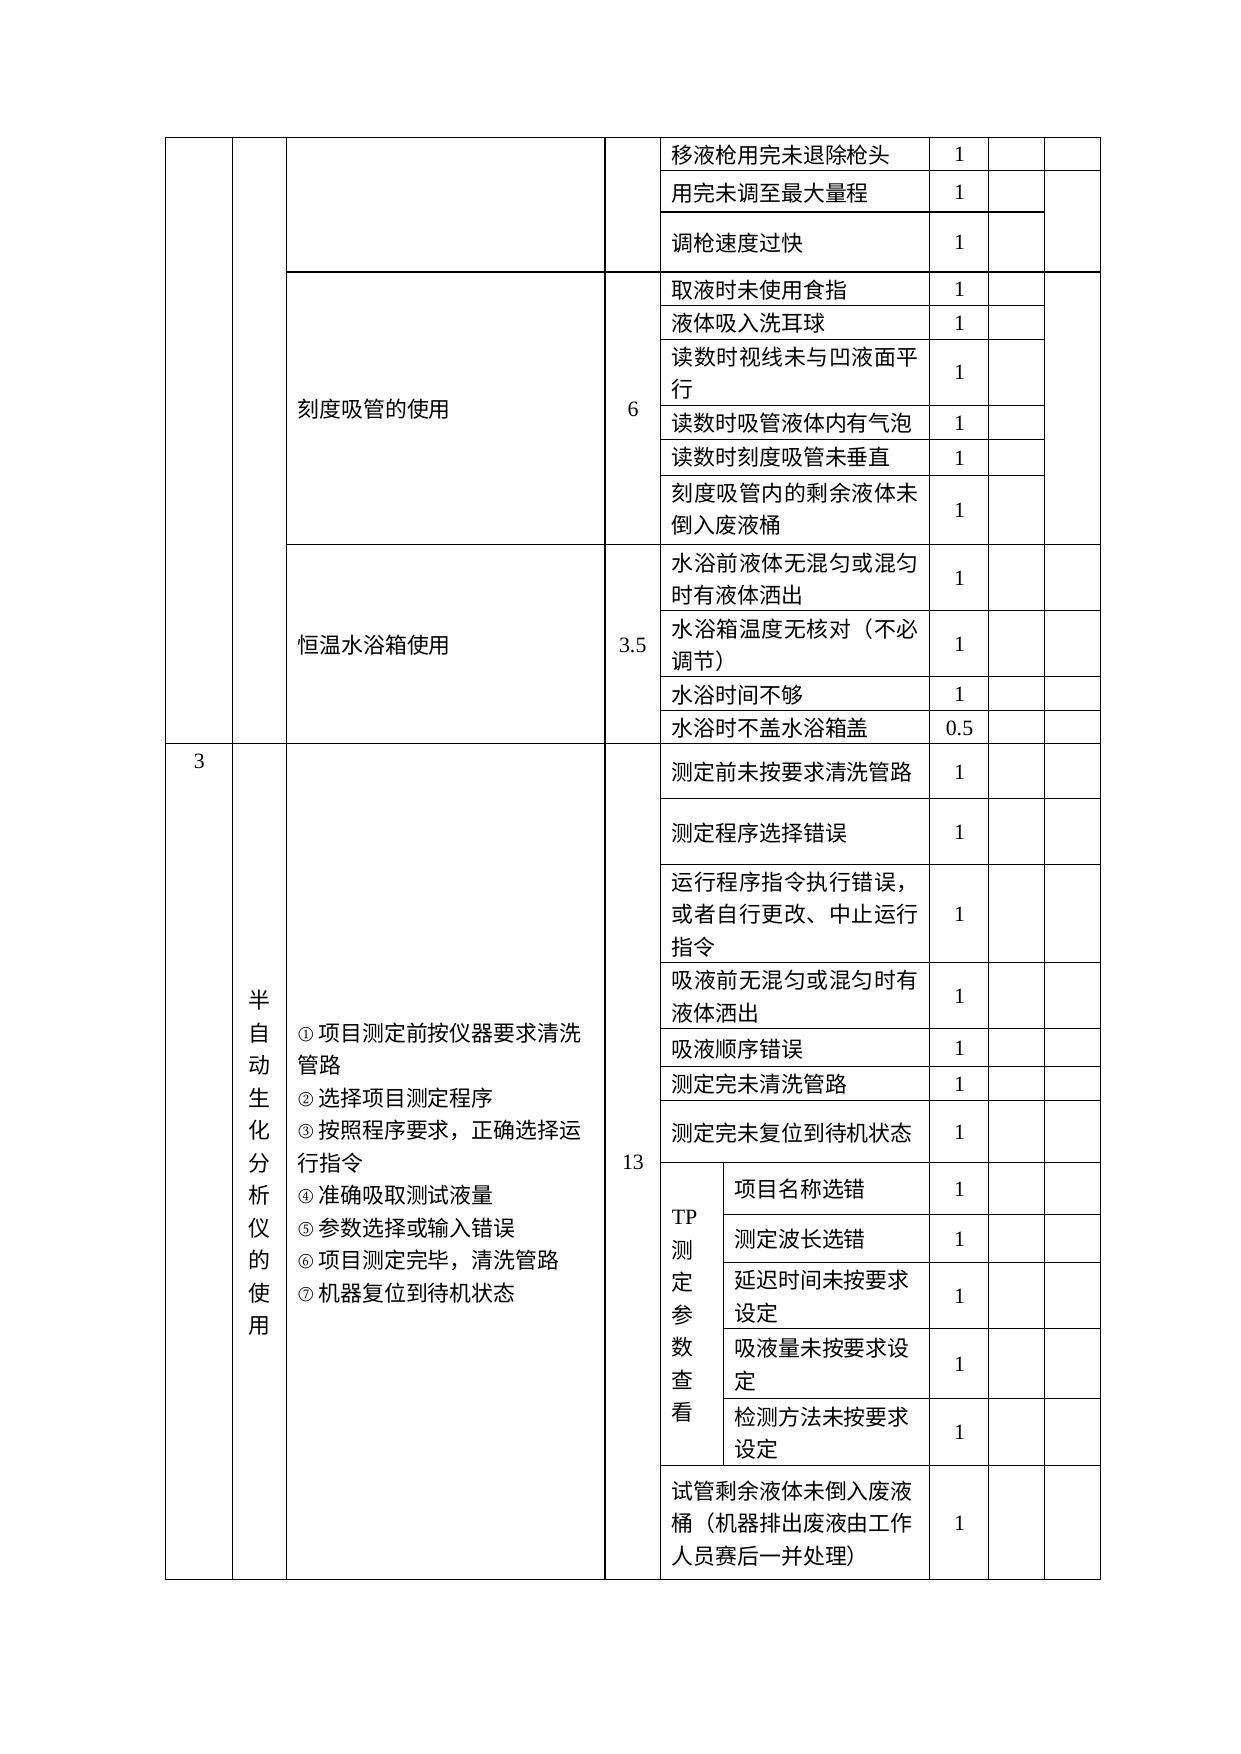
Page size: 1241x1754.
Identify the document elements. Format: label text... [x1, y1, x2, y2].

table_cell 延迟时间未按要求设定 [724, 1263, 929, 1328]
table_cell 检测方法未按要求设定 [724, 1399, 929, 1464]
table_cell [989, 340, 1044, 404]
table_cell [1045, 1215, 1100, 1262]
table_cell [1045, 677, 1100, 710]
table_cell [989, 406, 1044, 439]
table_cell [989, 1263, 1044, 1328]
table_cell [989, 171, 1044, 211]
table_cell 1 [930, 213, 988, 271]
table_cell 1 [930, 1399, 988, 1464]
table_cell 吸液顺序错误 [661, 1029, 929, 1066]
table_cell 1 [930, 273, 988, 305]
table_cell [1045, 1399, 1100, 1464]
table_cell 刻度吸管的使用 [287, 273, 604, 544]
table_cell [1045, 865, 1100, 962]
table_cell [989, 1163, 1044, 1214]
table_cell [989, 1101, 1044, 1162]
table_cell [989, 306, 1044, 338]
table_cell 1 [930, 1215, 988, 1262]
table_cell 1 [930, 1029, 988, 1066]
table_cell [989, 1329, 1044, 1398]
table_cell 用完未调至最大量程 [661, 171, 929, 211]
table_cell [989, 138, 1044, 170]
table_cell [989, 963, 1044, 1028]
table_cell [989, 799, 1044, 863]
table_cell 测定完未复位到待机状态 [661, 1101, 929, 1162]
table_cell [989, 1399, 1044, 1464]
table_cell 吸液量未按要求设定 [724, 1329, 929, 1398]
table_cell [989, 865, 1044, 962]
table_cell [1045, 744, 1100, 798]
table_cell [1045, 1263, 1100, 1328]
table_cell [1045, 1329, 1100, 1398]
table_cell 1 [930, 963, 988, 1028]
table_cell 运行程序指令执行错误，或者自行更改、中止运行指令 [661, 865, 929, 962]
table_cell 半自动生化分析仪的使用 [233, 744, 286, 1579]
table_cell 恒温水浴箱使用 [287, 545, 604, 743]
table_cell 1 [930, 440, 988, 474]
table_cell [989, 273, 1044, 305]
table_cell 1 [930, 677, 988, 710]
table_cell [1045, 711, 1100, 743]
table_cell 1 [930, 340, 988, 404]
table_cell [1045, 1466, 1100, 1579]
table_cell 读数时刻度吸管未垂直 [661, 440, 929, 474]
table_cell 1 [930, 1329, 988, 1398]
table_cell 测定前未按要求清洗管路 [661, 744, 929, 798]
table_cell 1 [930, 1067, 988, 1100]
table_cell 1 [930, 865, 988, 962]
table_cell 3 [166, 744, 232, 1579]
table_cell [1045, 1067, 1100, 1100]
table_cell 1 [930, 306, 988, 338]
table_cell 项目名称选错 [724, 1163, 929, 1214]
table_cell ①项目测定前按仪器要求清洗管路 ②选择项目测定程序 ③按照程序要求，正确选择运行指令 ④准确吸取测试液量 ⑤参数选择或输入错误 ⑥项目测定完毕，清洗管路 ⑦机器复位到待机状态 [287, 744, 604, 1579]
table_cell 3.5 [606, 545, 660, 743]
table_cell 1 [930, 1263, 988, 1328]
table_cell [1045, 799, 1100, 863]
table_cell 调枪速度过快 [661, 213, 929, 271]
table_cell 吸液前无混匀或混匀时有液体洒出 [661, 963, 929, 1028]
table_cell [1045, 1101, 1100, 1162]
table_cell [989, 711, 1044, 743]
table_cell 取液时未使用食指 [661, 273, 929, 305]
table_cell [989, 1466, 1044, 1579]
table_cell [1045, 545, 1100, 610]
table_cell [989, 440, 1044, 474]
table_cell 水浴前液体无混匀或混匀时有液体洒出 [661, 545, 929, 610]
table_cell 1 [930, 799, 988, 863]
table_cell 液体吸入洗耳球 [661, 306, 929, 338]
table_cell 读数时视线未与凹液面平行 [661, 340, 929, 404]
table_cell 测定程序选择错误 [661, 799, 929, 863]
table_cell 移液枪用完未退除枪头 [661, 138, 929, 170]
table_cell 1 [930, 171, 988, 211]
table_cell 刻度吸管内的剩余液体未倒入废液桶 [661, 476, 929, 544]
table_cell TP测定参数查看 [661, 1163, 723, 1464]
table_cell 0.5 [930, 711, 988, 743]
table_cell 试管剩余液体未倒入废液桶（机器排出废液由工作人员赛后一并处理） [661, 1466, 929, 1579]
table_cell 1 [930, 476, 988, 544]
table_cell [989, 476, 1044, 544]
table_cell 水浴时间不够 [661, 677, 929, 710]
table_cell 水浴时不盖水浴箱盖 [661, 711, 929, 743]
table_cell 1 [930, 1163, 988, 1214]
table_cell 1 [930, 744, 988, 798]
table_cell [989, 1215, 1044, 1262]
table_cell [989, 611, 1044, 676]
table_cell [1045, 1163, 1100, 1214]
table_cell [1045, 1029, 1100, 1066]
table_cell 1 [930, 611, 988, 676]
table_cell [1045, 273, 1100, 544]
table_cell 1 [930, 138, 988, 170]
table_cell [989, 545, 1044, 610]
table_cell [1045, 963, 1100, 1028]
table_cell [989, 1067, 1044, 1100]
table_cell [989, 1029, 1044, 1066]
table_cell 1 [930, 1466, 988, 1579]
table_cell [1045, 611, 1100, 676]
table_cell 13 [606, 744, 660, 1579]
table_cell 读数时吸管液体内有气泡 [661, 406, 929, 439]
table_cell [989, 677, 1044, 710]
table_cell [1045, 171, 1100, 271]
table_cell [989, 744, 1044, 798]
table_cell 测定完未清洗管路 [661, 1067, 929, 1100]
table_cell 1 [930, 545, 988, 610]
table_cell 水浴箱温度无核对（不必调节） [661, 611, 929, 676]
table_cell 6 [606, 273, 660, 544]
table_cell 1 [930, 406, 988, 439]
table_cell [989, 213, 1044, 271]
table_cell 1 [930, 1101, 988, 1162]
table_cell 测定波长选错 [724, 1215, 929, 1262]
